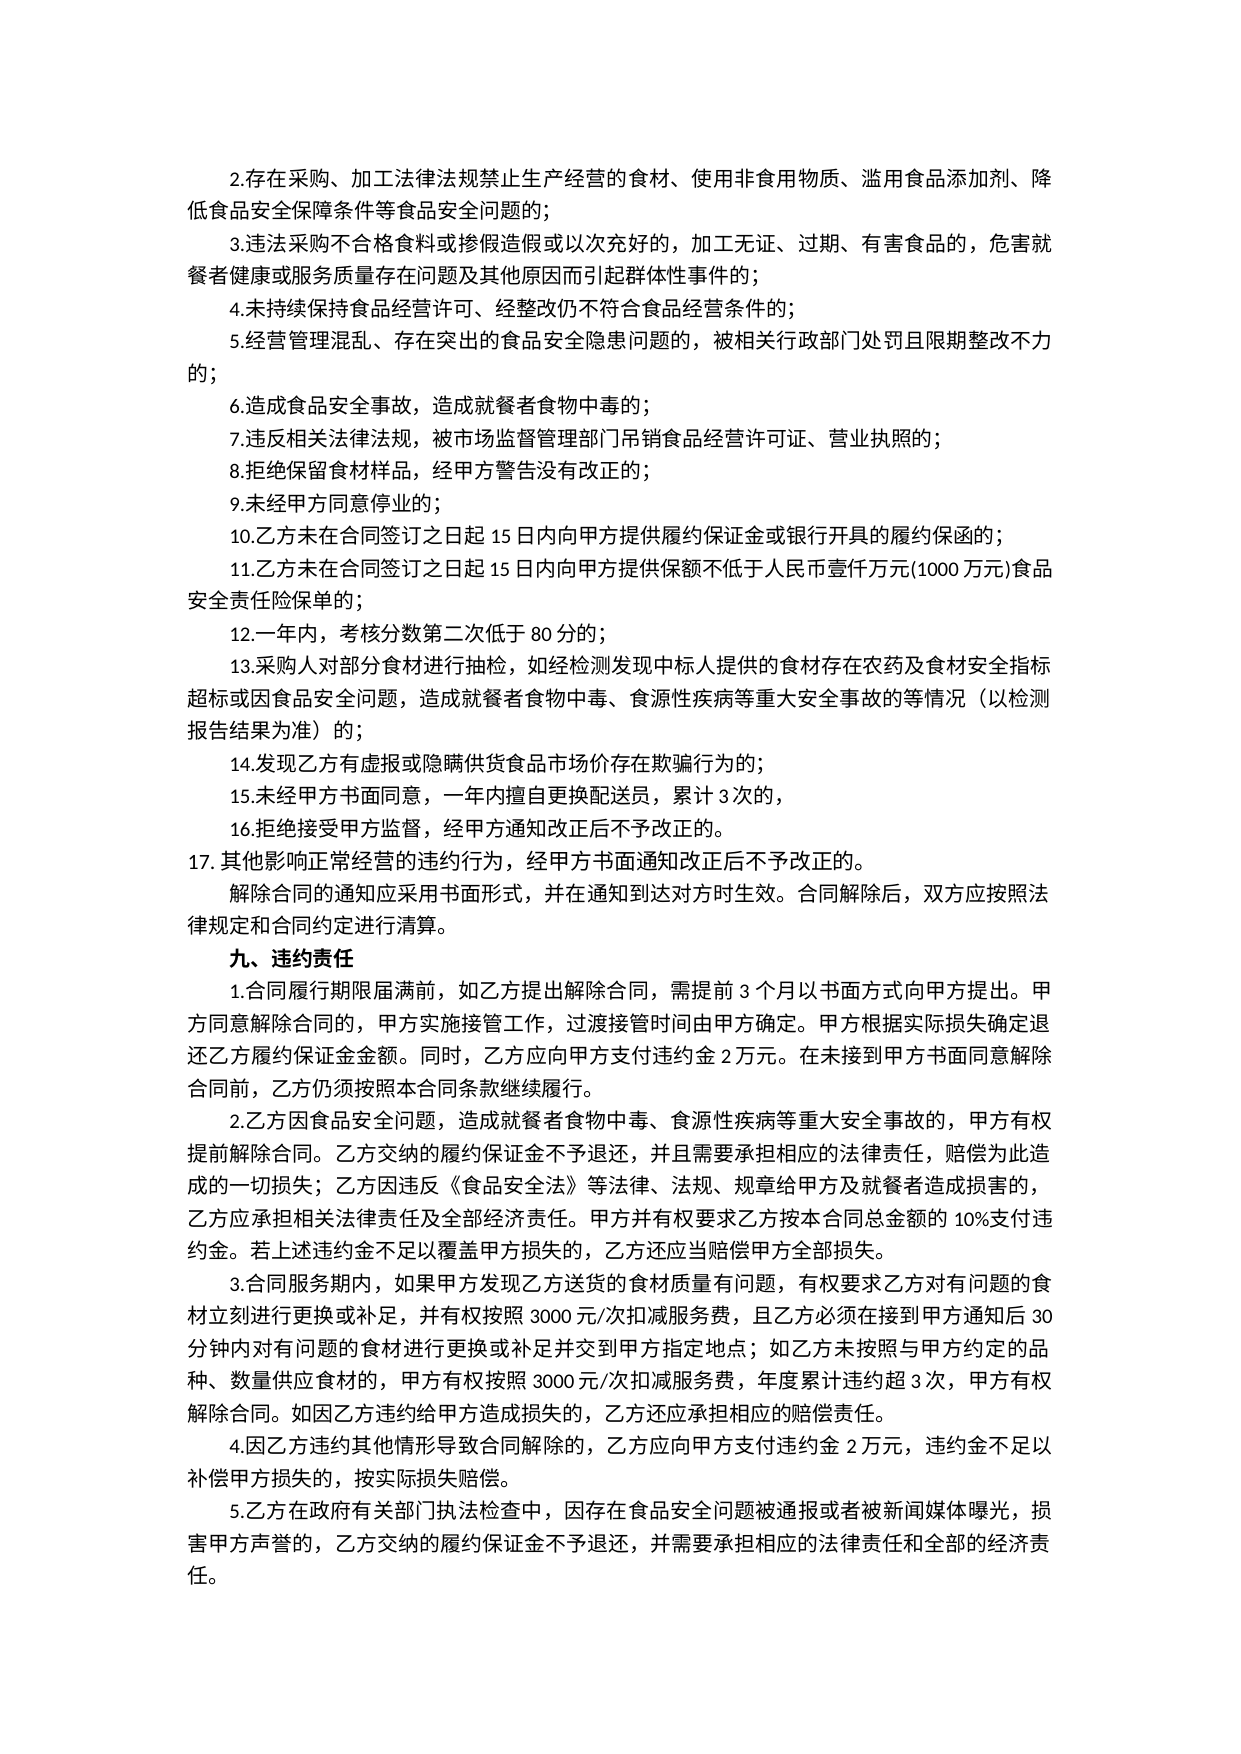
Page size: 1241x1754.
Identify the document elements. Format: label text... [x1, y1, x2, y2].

text 2.乙方因食品安全问题，造成就餐者食物中毒、食源性疾病等重大安全事故的，甲方有权提前解除合同。乙方交纳的履约保证金不予退还，并且需要承担相应的法律责任，赔偿为此造成的一切损失；乙方因违反《食品安全法》等法律、法规、规章给甲方及就餐者造成损害的，乙方应承担相关法律责任及全部经济责任。甲方并有权要求乙方按本合同总金额的10%支付违约金。若上述违约金不足以覆盖甲方损失的，乙方还应当赔偿甲方全部损失。 [187, 1104, 1053, 1267]
text 5.乙方在政府有关部门执法检查中，因存在食品安全问题被通报或者被新闻媒体曝光，损害甲方声誉的，乙方交纳的履约保证金不予退还，并需要承担相应的法律责任和全部的经济责任。 [187, 1494, 1053, 1592]
text 7.违反相关法律法规，被市场监督管理部门吊销食品经营许可证、营业执照的； [187, 422, 1053, 454]
text 9.未经甲方同意停业的； [187, 487, 1053, 519]
text 4.未持续保持食品经营许可、经整改仍不符合食品经营条件的； [187, 292, 1053, 324]
text 8.拒绝保留食材样品，经甲方警告没有改正的； [187, 454, 1053, 487]
text 解除合同的通知应采用书面形式，并在通知到达对方时生效。合同解除后，双方应按照法律规定和合同约定进行清算。 [187, 877, 1053, 942]
text 17. 其他影响正常经营的违约行为，经甲方书面通知改正后不予改正的。 [187, 844, 1053, 877]
text 14.发现乙方有虚报或隐瞒供货食品市场价存在欺骗行为的； [187, 747, 1053, 779]
text 九、违约责任 [187, 942, 1053, 974]
text 3.违法采购不合格食料或掺假造假或以次充好的，加工无证、过期、有害食品的，危害就餐者健康或服务质量存在问题及其他原因而引起群体性事件的； [187, 227, 1053, 292]
text 10.乙方未在合同签订之日起 15日内向甲方提供履约保证金或银行开具的履约保函的； [187, 519, 1053, 552]
text 11.乙方未在合同签订之日起15日内向甲方提供保额不低于人民币壹仟万元(1000万元)食品安全责任险保单的； [187, 552, 1053, 617]
text 6.造成食品安全事故，造成就餐者食物中毒的； [187, 389, 1053, 422]
text 13.采购人对部分食材进行抽检，如经检测发现中标人提供的食材存在农药及食材安全指标超标或因食品安全问题，造成就餐者食物中毒、食源性疾病等重大安全事故的等情况（以检测报告结果为准）的； [187, 649, 1053, 747]
text 1.合同履行期限届满前，如乙方提出解除合同，需提前3 个月以书面方式向甲方提出。甲方同意解除合同的，甲方实施接管工作，过渡接管时间由甲方确定。甲方根据实际损失确定退还乙方履约保证金金额。同时，乙方应向甲方支付违约金2万元。在未接到甲方书面同意解除合同前，乙方仍须按照本合同条款继续履行。 [187, 974, 1053, 1104]
text 4.因乙方违约其他情形导致合同解除的，乙方应向甲方支付违约金2万元，违约金不足以补偿甲方损失的，按实际损失赔偿。 [187, 1429, 1053, 1494]
text 2.存在采购、加工法律法规禁止生产经营的食材、使用非食用物质、滥用食品添加剂、降低食品安全保障条件等食品安全问题的； [187, 162, 1053, 227]
text 15.未经甲方书面同意，一年内擅自更换配送员，累计3次的， [187, 779, 1053, 812]
text 3.合同服务期内，如果甲方发现乙方送货的食材质量有问题，有权要求乙方对有问题的食材立刻进行更换或补足，并有权按照3000元/次扣减服务费，且乙方必须在接到甲方通知后30分钟内对有问题的食材进行更换或补足并交到甲方指定地点；如乙方未按照与甲方约定的品种、数量供应食材的，甲方有权按照3000元/次扣减服务费，年度累计违约超3次，甲方有权解除合同。如因乙方违约给甲方造成损失的，乙方还应承担相应的赔偿责任。 [187, 1267, 1053, 1429]
text 12.一年内，考核分数第二次低于80分的； [187, 617, 1053, 649]
text 5.经营管理混乱、存在突出的食品安全隐患问题的，被相关行政部门处罚且限期整改不力的； [187, 324, 1053, 389]
text 16.拒绝接受甲方监督，经甲方通知改正后不予改正的。 [187, 812, 1053, 844]
